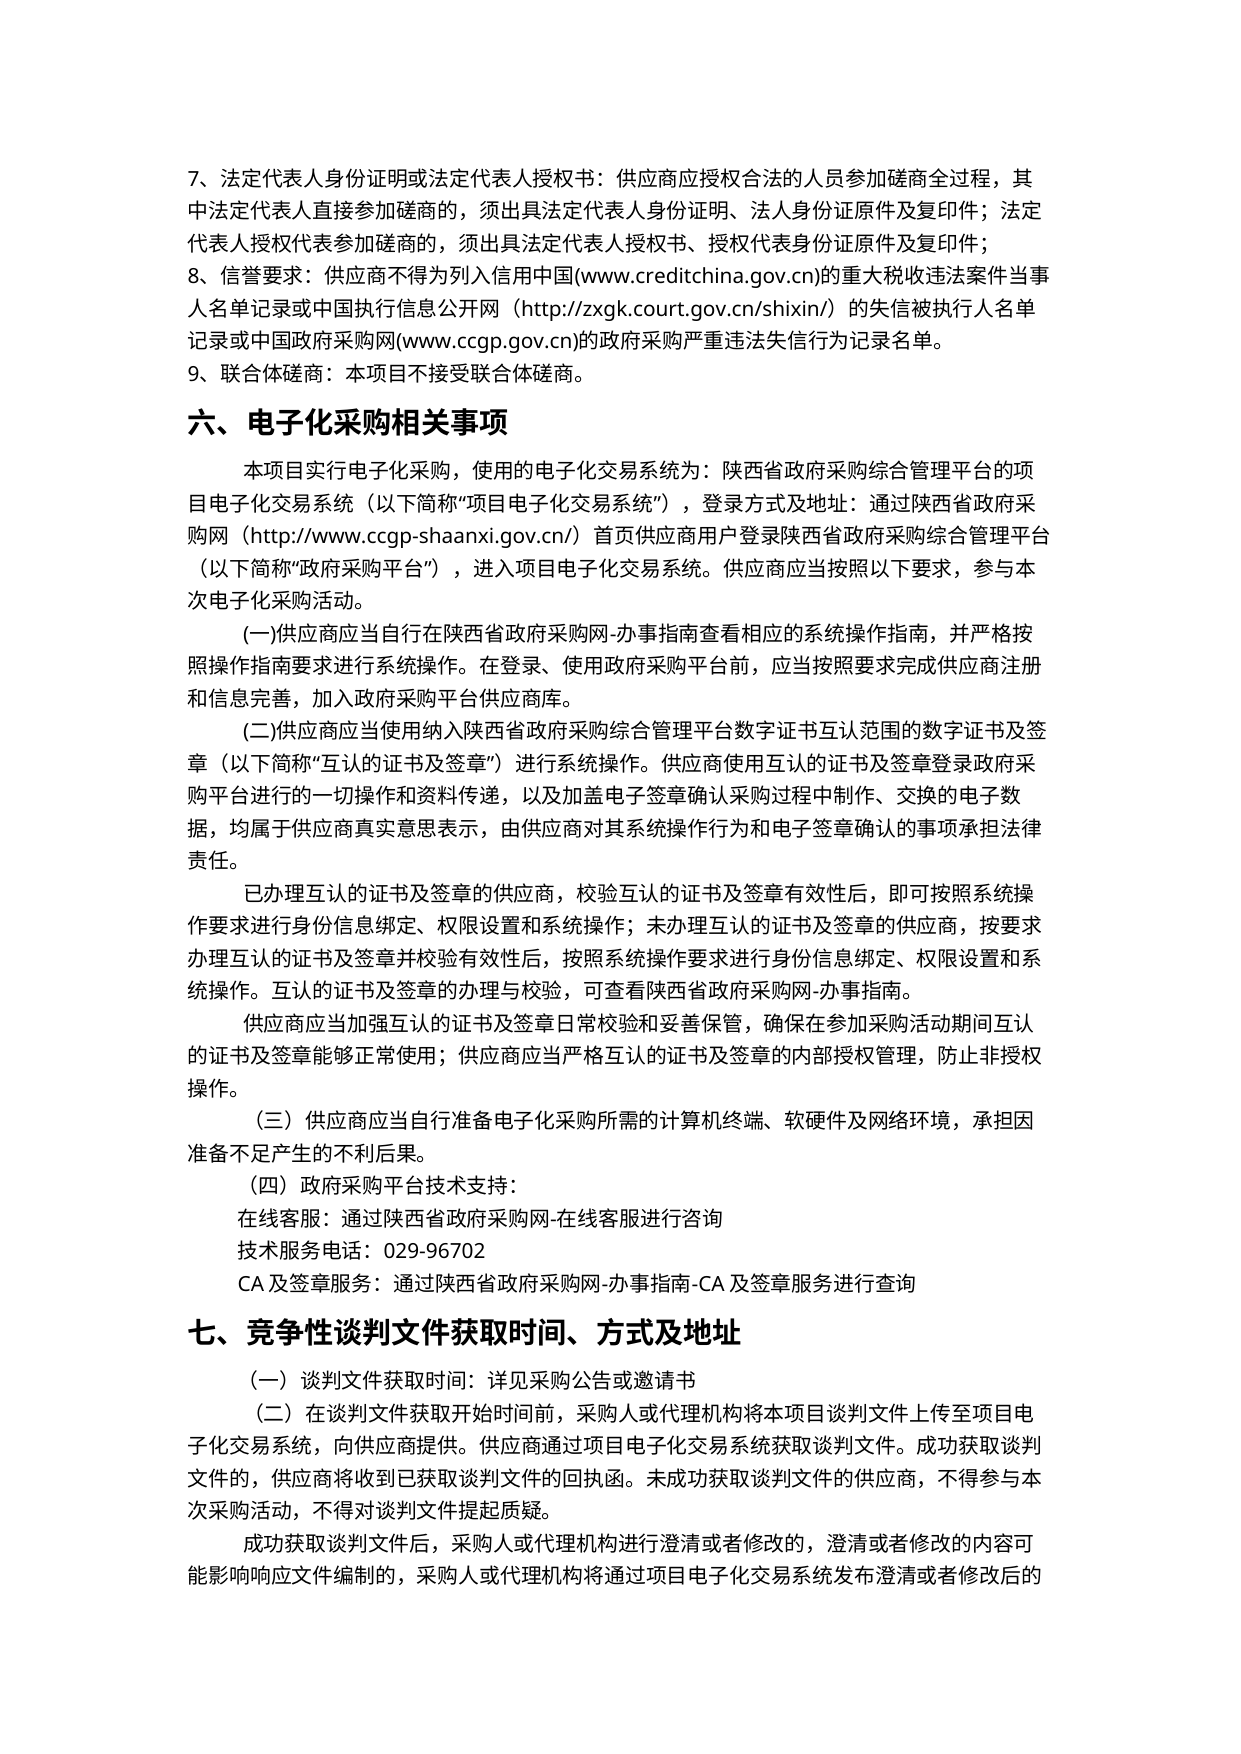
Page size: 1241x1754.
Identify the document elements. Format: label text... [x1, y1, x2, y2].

text 8、信誉要求：供应商不得为列入信用中国(www.creditchina.gov.cn)的重大税收违法案件当事人名单记录或中国执行信息公开网（http://zxgk.court.gov.cn/shixin/）的失信被执行人名单记录或中国政府采购网(www.ccgp.gov.cn)的政府采购严重违法失信行为记录名单。 [187, 259, 1053, 357]
text 7、法定代表人身份证明或法定代表人授权书：供应商应授权合法的人员参加磋商全过程，其中法定代表人直接参加磋商的，须出具法定代表人身份证明、法人身份证原件及复印件；法定代表人授权代表参加磋商的，须出具法定代表人授权书、授权代表身份证原件及复印件； [187, 162, 1053, 259]
text （一）谈判文件获取时间：详见采购公告或邀请书 [187, 1364, 1053, 1397]
text 9、联合体磋商：本项目不接受联合体磋商。 [187, 357, 1053, 389]
text CA及签章服务：通过陕西省政府采购网-办事指南-CA及签章服务进行查询 [187, 1267, 1053, 1299]
text 技术服务电话：029-96702 [187, 1234, 1053, 1267]
text 六、电子化采购相关事项 [187, 389, 1053, 454]
text 在线客服：通过陕西省政府采购网-在线客服进行咨询 [187, 1202, 1053, 1234]
text （二）在谈判文件获取开始时间前，采购人或代理机构将本项目谈判文件上传至项目电子化交易系统，向供应商提供。供应商通过项目电子化交易系统获取谈判文件。成功获取谈判文件的，供应商将收到已获取谈判文件的回执函。未成功获取谈判文件的供应商，不得参与本次采购活动，不得对谈判文件提起质疑。 [187, 1397, 1053, 1527]
text 已办理互认的证书及签章的供应商，校验互认的证书及签章有效性后，即可按照系统操作要求进行身份信息绑定、权限设置和系统操作；未办理互认的证书及签章的供应商，按要求办理互认的证书及签章并校验有效性后，按照系统操作要求进行身份信息绑定、权限设置和系统操作。互认的证书及签章的办理与校验，可查看陕西省政府采购网-办事指南。 [187, 877, 1053, 1007]
text （三）供应商应当自行准备电子化采购所需的计算机终端、软硬件及网络环境，承担因准备不足产生的不利后果。 [187, 1104, 1053, 1169]
text (二)供应商应当使用纳入陕西省政府采购综合管理平台数字证书互认范围的数字证书及签章（以下简称“互认的证书及签章”）进行系统操作。供应商使用互认的证书及签章登录政府采购平台进行的一切操作和资料传递，以及加盖电子签章确认采购过程中制作、交换的电子数据，均属于供应商真实意思表示，由供应商对其系统操作行为和电子签章确认的事项承担法律责任。 [187, 714, 1053, 877]
text 七、竞争性谈判文件获取时间、方式及地址 [187, 1299, 1053, 1364]
text （四）政府采购平台技术支持： [187, 1169, 1053, 1202]
text 供应商应当加强互认的证书及签章日常校验和妥善保管，确保在参加采购活动期间互认的证书及签章能够正常使用；供应商应当严格互认的证书及签章的内部授权管理，防止非授权操作。 [187, 1007, 1053, 1104]
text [187, 1527, 1053, 1592]
text 本项目实行电子化采购，使用的电子化交易系统为：陕西省政府采购综合管理平台的项目电子化交易系统（以下简称“项目电子化交易系统”），登录方式及地址：通过陕西省政府采购网（http://www.ccgp-shaanxi.gov.cn/）首页供应商用户登录陕西省政府采购综合管理平台（以下简称“政府采购平台”），进入项目电子化交易系统。供应商应当按照以下要求，参与本次电子化采购活动。 [187, 454, 1053, 617]
text (一)供应商应当自行在陕西省政府采购网-办事指南查看相应的系统操作指南，并严格按照操作指南要求进行系统操作。在登录、使用政府采购平台前，应当按照要求完成供应商注册和信息完善，加入政府采购平台供应商库。 [187, 617, 1053, 714]
